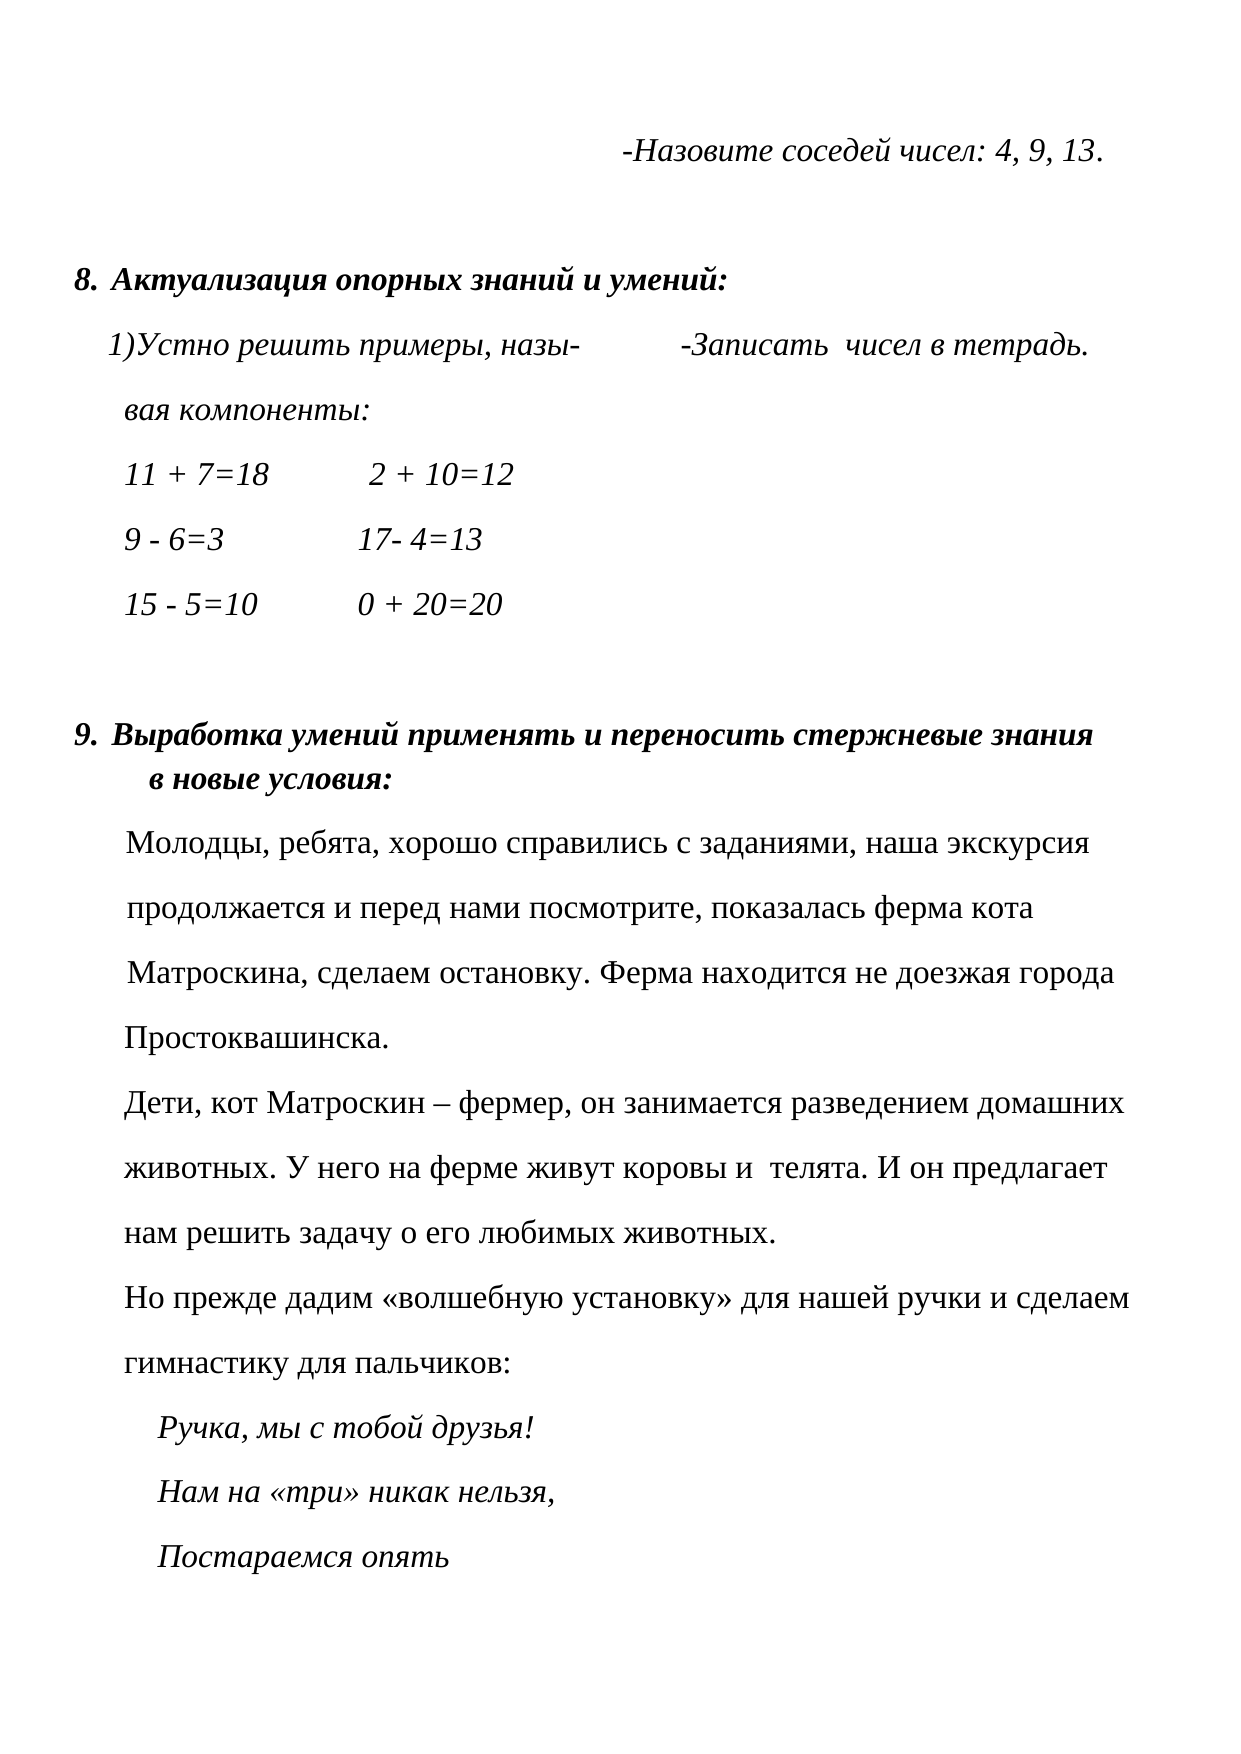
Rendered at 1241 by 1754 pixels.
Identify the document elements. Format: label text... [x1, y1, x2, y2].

list Актуализация опорных знаний и умений: [74, 259, 1152, 298]
text Дети, кот Матроскин – фермер, он занимается разведением домашних [74, 1082, 1152, 1121]
text Но прежде дадим «волшебную установку» для нашей ручки и сделаем [74, 1277, 1152, 1315]
text продолжается и перед нами посмотрите, показалась ферма кота [74, 888, 1152, 926]
text Нам на «три» никак нельзя, [74, 1472, 1152, 1510]
text гимнастику для пальчиков: [74, 1342, 1152, 1380]
text 15 - 5=10 0 + 20=20 [74, 584, 1152, 622]
text Матроскина, сделаем остановку. Ферма находится не доезжая города [74, 953, 1152, 991]
list Выработка умений применять и переносить стержневые знания [74, 714, 1152, 752]
text нам решить задачу о его любимых животных. [74, 1212, 1152, 1251]
text Постараемся опять [74, 1537, 1152, 1575]
list в новые условия: [149, 758, 1152, 796]
text животных. У него на ферме живут коровы и телята. И он предлагает [74, 1147, 1152, 1186]
text вая компоненты: [74, 389, 1152, 428]
text -Назовите соседей чисел: 4, 9, 13. [74, 130, 1152, 168]
text Ручка, мы с тобой друзья! [74, 1407, 1152, 1445]
text Молодцы, ребята, хорошо справились с заданиями, наша экскурсия [74, 823, 1152, 861]
text Простоквашинска. [74, 1017, 1152, 1056]
text 11 + 7=18 2 + 10=12 [74, 454, 1152, 493]
text 1)Устно решить примеры, назы- -Записать чисел в тетрадь. [74, 324, 1152, 363]
text 9 - 6=3 17- 4=13 [74, 519, 1152, 557]
